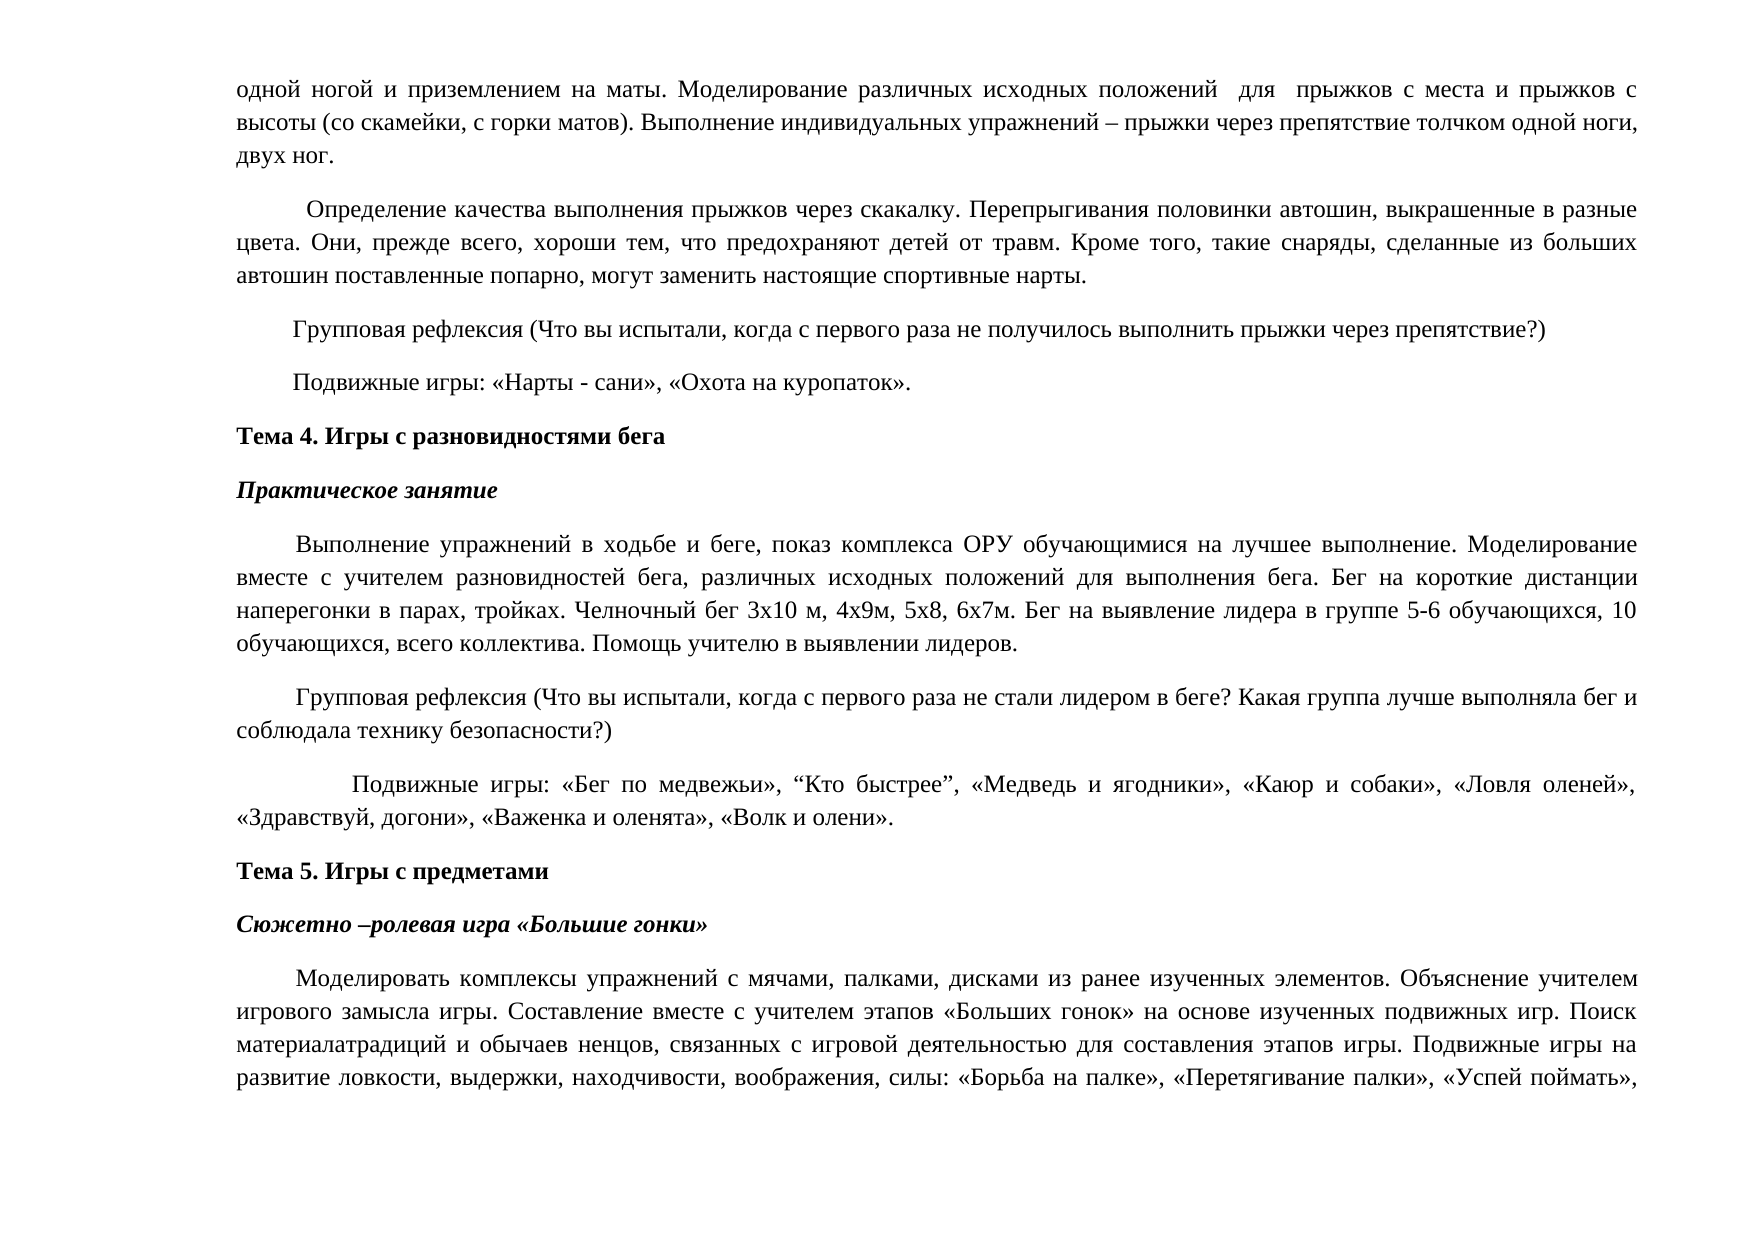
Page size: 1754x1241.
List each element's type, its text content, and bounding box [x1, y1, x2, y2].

text Практическое занятие [236, 475, 1639, 504]
text Подвижные игры: «Бег по медвежьи», “Кто быстрее”, «Медведь и ягодники», «Каюр и собаки», «Ловля оленей», «Здравствуй, догони», «Важенка и оленята», «Волк и олени». [236, 769, 1639, 831]
text Сюжетно –ролевая игра «Большие гонки» [236, 909, 1639, 938]
text Групповая рефлексия (Что вы испытали, когда с первого раза не получилось выполнить прыжки через препятствие?) [236, 314, 1639, 342]
text Определение качества выполнения прыжков через скакалку. Перепрыгивания половинки автошин, выкрашенные в разные цвета. Они, прежде всего, хороши тем, что предохраняют детей от травм. Кроме того, такие снаряды, сделанные из больших автошин поставленные попарно, могут заменить настоящие спортивные нарты. [236, 194, 1639, 288]
text Выполнение упражнений в ходьбе и беге, показ комплекса ОРУ обучающимися на лучшее выполнение. Моделирование вместе с учителем разновидностей бега, различных исходных положений для выполнения бега. Бег на короткие дистанции наперегонки в парах, тройках. Челночный бег 3х10 м, 4х9м, 5х8, 6х7м. Бег на выявление лидера в группе 5-6 обучающихся, 10 обучающихся, всего коллектива. Помощь учителю в выявлении лидеров. [236, 529, 1639, 657]
text Тема 4. Игры с разновидностями бега [236, 421, 1639, 450]
text Тема 5. Игры с предметами [236, 856, 1639, 884]
text Групповая рефлексия (Что вы испытали, когда с первого раза не стали лидером в беге? Какая группа лучше выполняла бег и соблюдала технику безопасности?) [236, 682, 1639, 744]
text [236, 74, 1639, 169]
text Подвижные игры: «Нарты - сани», «Охота на куропаток». [236, 367, 1639, 396]
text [236, 963, 1639, 1091]
